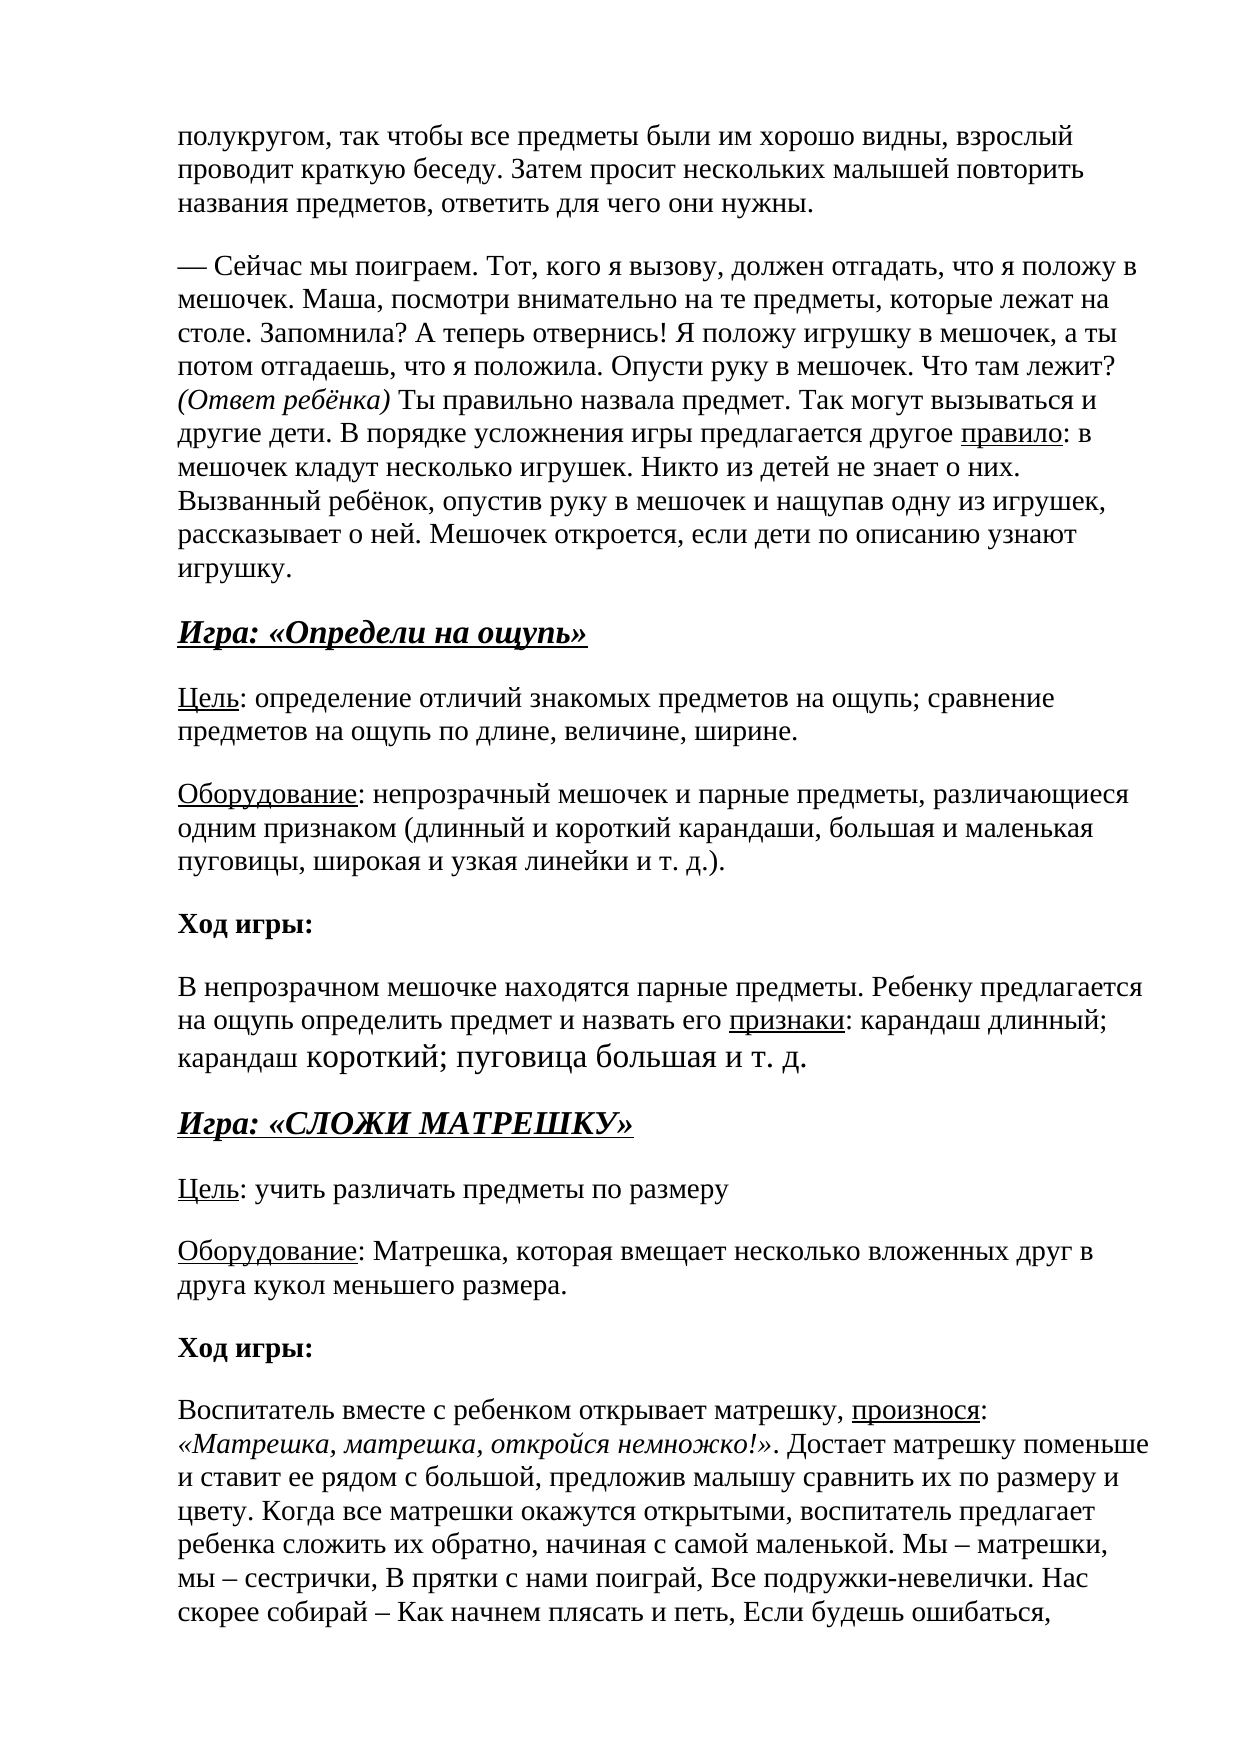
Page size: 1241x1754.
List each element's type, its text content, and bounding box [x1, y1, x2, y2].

text Игра: «СЛОЖИ МАТРЕШКУ» [177, 1103, 1152, 1142]
text Оборудование: Матрешка, которая вмещает несколько вложенных друг в друга кукол меньшего размера. [177, 1233, 1152, 1301]
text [177, 1392, 1152, 1627]
text Цель: определение отличий знакомых предметов на ощупь; сравнение предметов на ощупь по длине, величине, ширине. [177, 680, 1152, 747]
subtitle Ход игры: [177, 1330, 1152, 1363]
text Оборудование: непрозрачный мешочек и парные предметы, различающиеся одним признаком (длинный и короткий карандаши, большая и маленькая пуговицы, широкая и узкая линейки и т. д.). [177, 776, 1152, 877]
text Игра: «Определи на ощупь» [177, 612, 1152, 651]
text — Сейчас мы поиграем. Тот, кого я вызову, должен отгадать, что я положу в мешочек. Маша, посмотри внимательно на те предметы, которые лежат на столе. Запомнила? А теперь отвернись! Я положу игрушку в мешочек, а ты потом отгадаешь, что я положила. Опусти руку в мешочек. Что там лежит? (Ответ ребёнка) Ты правильно назвала предмет. Так могут вызываться и другие дети. В порядке усложнения игры предлагается другое правило: в мешочек кладут несколько игрушек. Никто из детей не знает о них. Вызванный ребёнок, опустив руку в мешочек и нащупав одну из игрушек, рассказывает о ней. Мешочек откроется, если дети по описанию узнают игрушку. [177, 248, 1152, 583]
text В непрозрачном мешочке находятся парные предметы. Ребенку предлагается на ощупь определить предмет и назвать его признаки: карандаш длинный; карандаш короткий; пуговица большая и т. д. [177, 969, 1152, 1074]
subtitle Ход игры: [177, 906, 1152, 939]
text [177, 118, 1152, 219]
text Цель: учить различать предметы по размеру [177, 1171, 1152, 1204]
